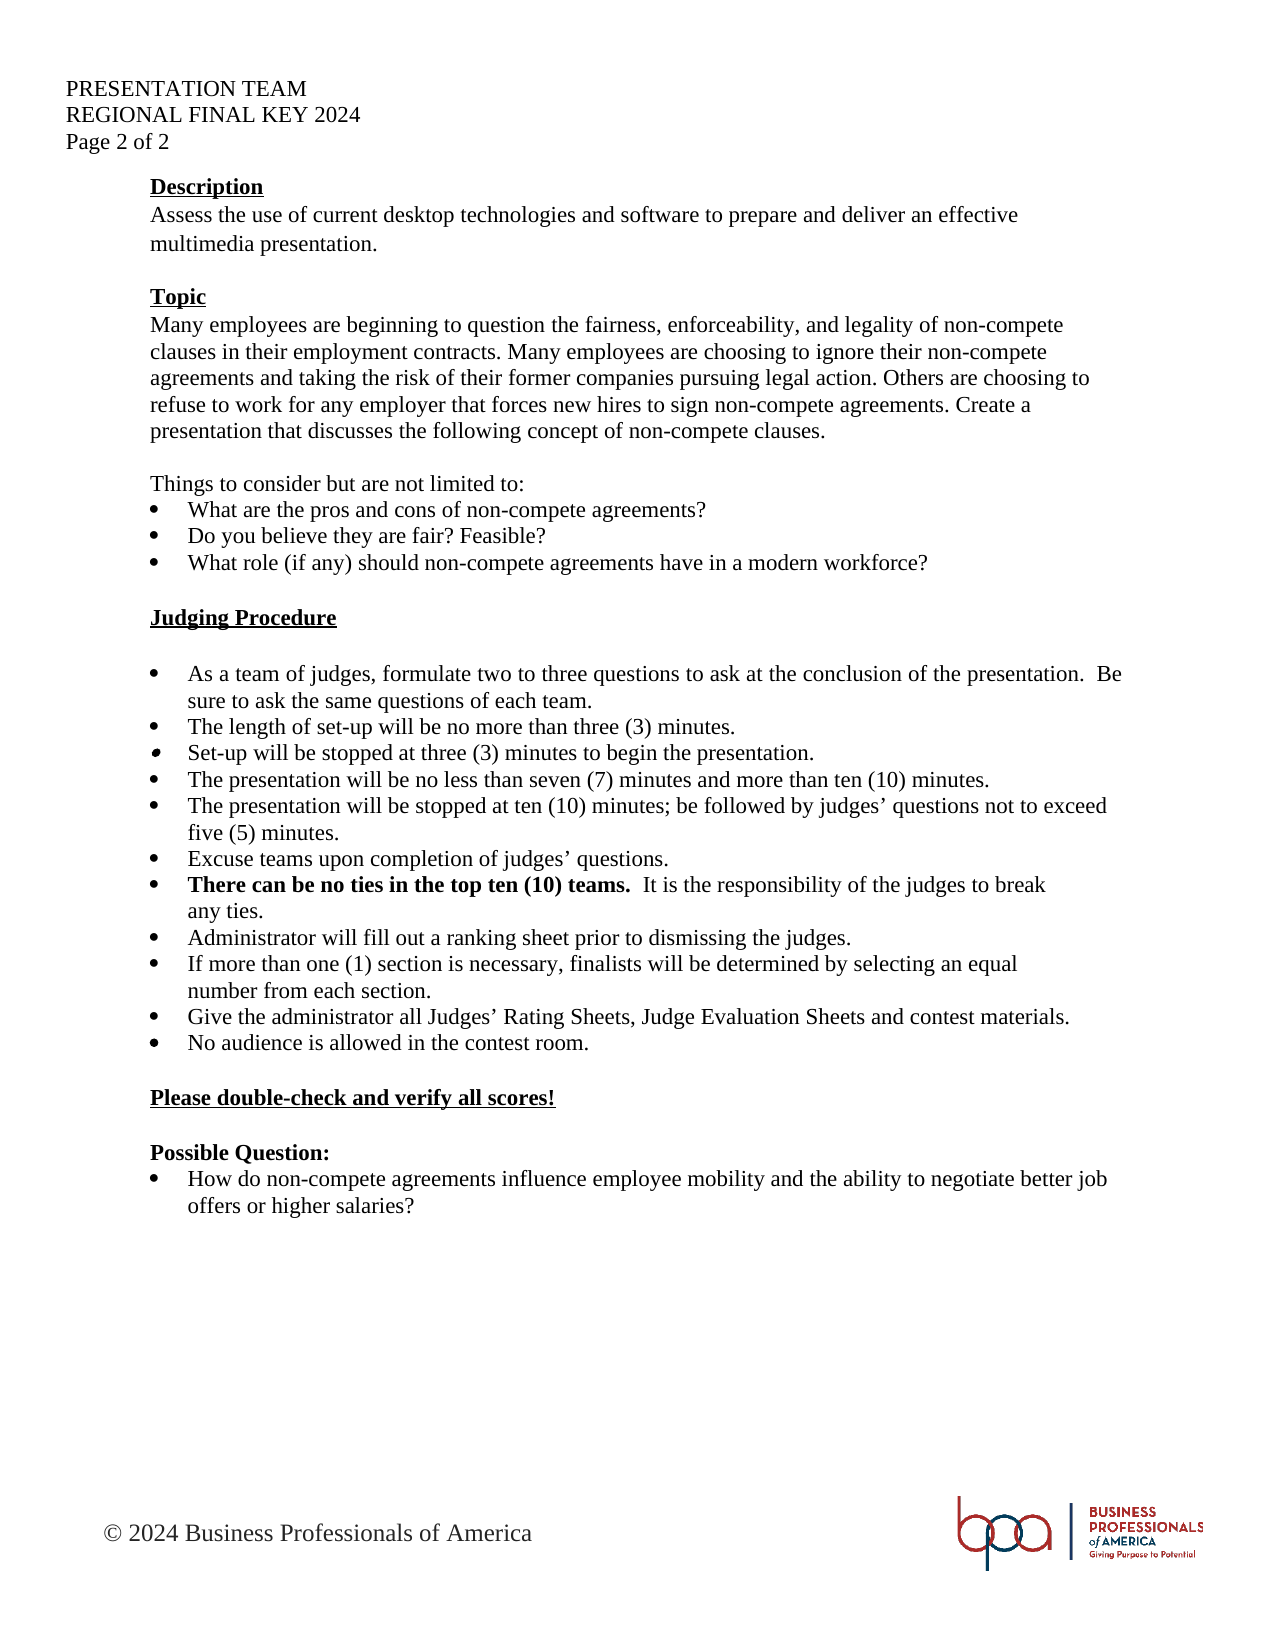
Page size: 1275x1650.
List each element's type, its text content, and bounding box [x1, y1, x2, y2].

list Excuse teams upon completion of judges’ questions. [150, 845, 1078, 871]
list The length of set-up will be no more than three (3) minutes. [150, 713, 1125, 739]
list No audience is allowed in the contest room. [150, 1029, 1078, 1056]
list There can be no ties in the top ten (10) teams. It is the responsibility of the judges to break any ties. [150, 871, 1078, 924]
list Give the administrator all Judges’ Rating Sheets, Judge Evaluation Sheets and contest materials. [150, 1003, 1078, 1029]
list Do you believe they are fair? Feasible? [150, 522, 1125, 549]
text Things to consider but are not limited to: [150, 470, 1125, 496]
text Judging Procedure [150, 603, 1078, 630]
picture [957, 1496, 1203, 1571]
text Please double-check and verify all scores! [150, 1084, 1125, 1111]
text Many employees are beginning to question the fairness, enforceability, and legality of non-compete clauses in their employment contracts. Many employees are choosing to ignore their non-compete agreements and taking the risk of their former companies pursuing legal action. Others are choosing to refuse to work for any employer that forces new hires to sign non-compete agreements. Create a presentation that discusses the following concept of non-compete clauses. [150, 312, 1125, 443]
text Possible Question: [150, 1139, 1125, 1165]
list How do non-compete agreements influence employee mobility and the ability to negotiate better job offers or higher salaries? [150, 1165, 1125, 1218]
list What role (if any) should non-compete agreements have in a modern workforce? [150, 549, 1125, 575]
text Topic [150, 283, 1125, 309]
text Description [150, 173, 1125, 199]
list If more than one (1) section is necessary, finalists will be determined by selecting an equal number from each section. [150, 950, 1078, 1003]
list Administrator will fill out a ranking sheet prior to dismissing the judges. [150, 924, 1078, 950]
list As a team of judges, formulate two to three questions to ask at the conclusion of the presentation. Be sure to ask the same questions of each team. [150, 660, 1125, 713]
list What are the pros and cons of non-compete agreements? [150, 496, 1125, 522]
list The presentation will be stopped at ten (10) minutes; be followed by judges’ questions not to exceed five (5) minutes. [150, 792, 1125, 845]
list Set-up will be stopped at three (3) minutes to begin the presentation. [150, 739, 1125, 766]
list The presentation will be no less than seven (7) minutes and more than ten (10) minutes. [150, 766, 1125, 792]
text Assess the use of current desktop technologies and software to prepare and deliver an effective multimedia presentation. [150, 201, 1125, 256]
